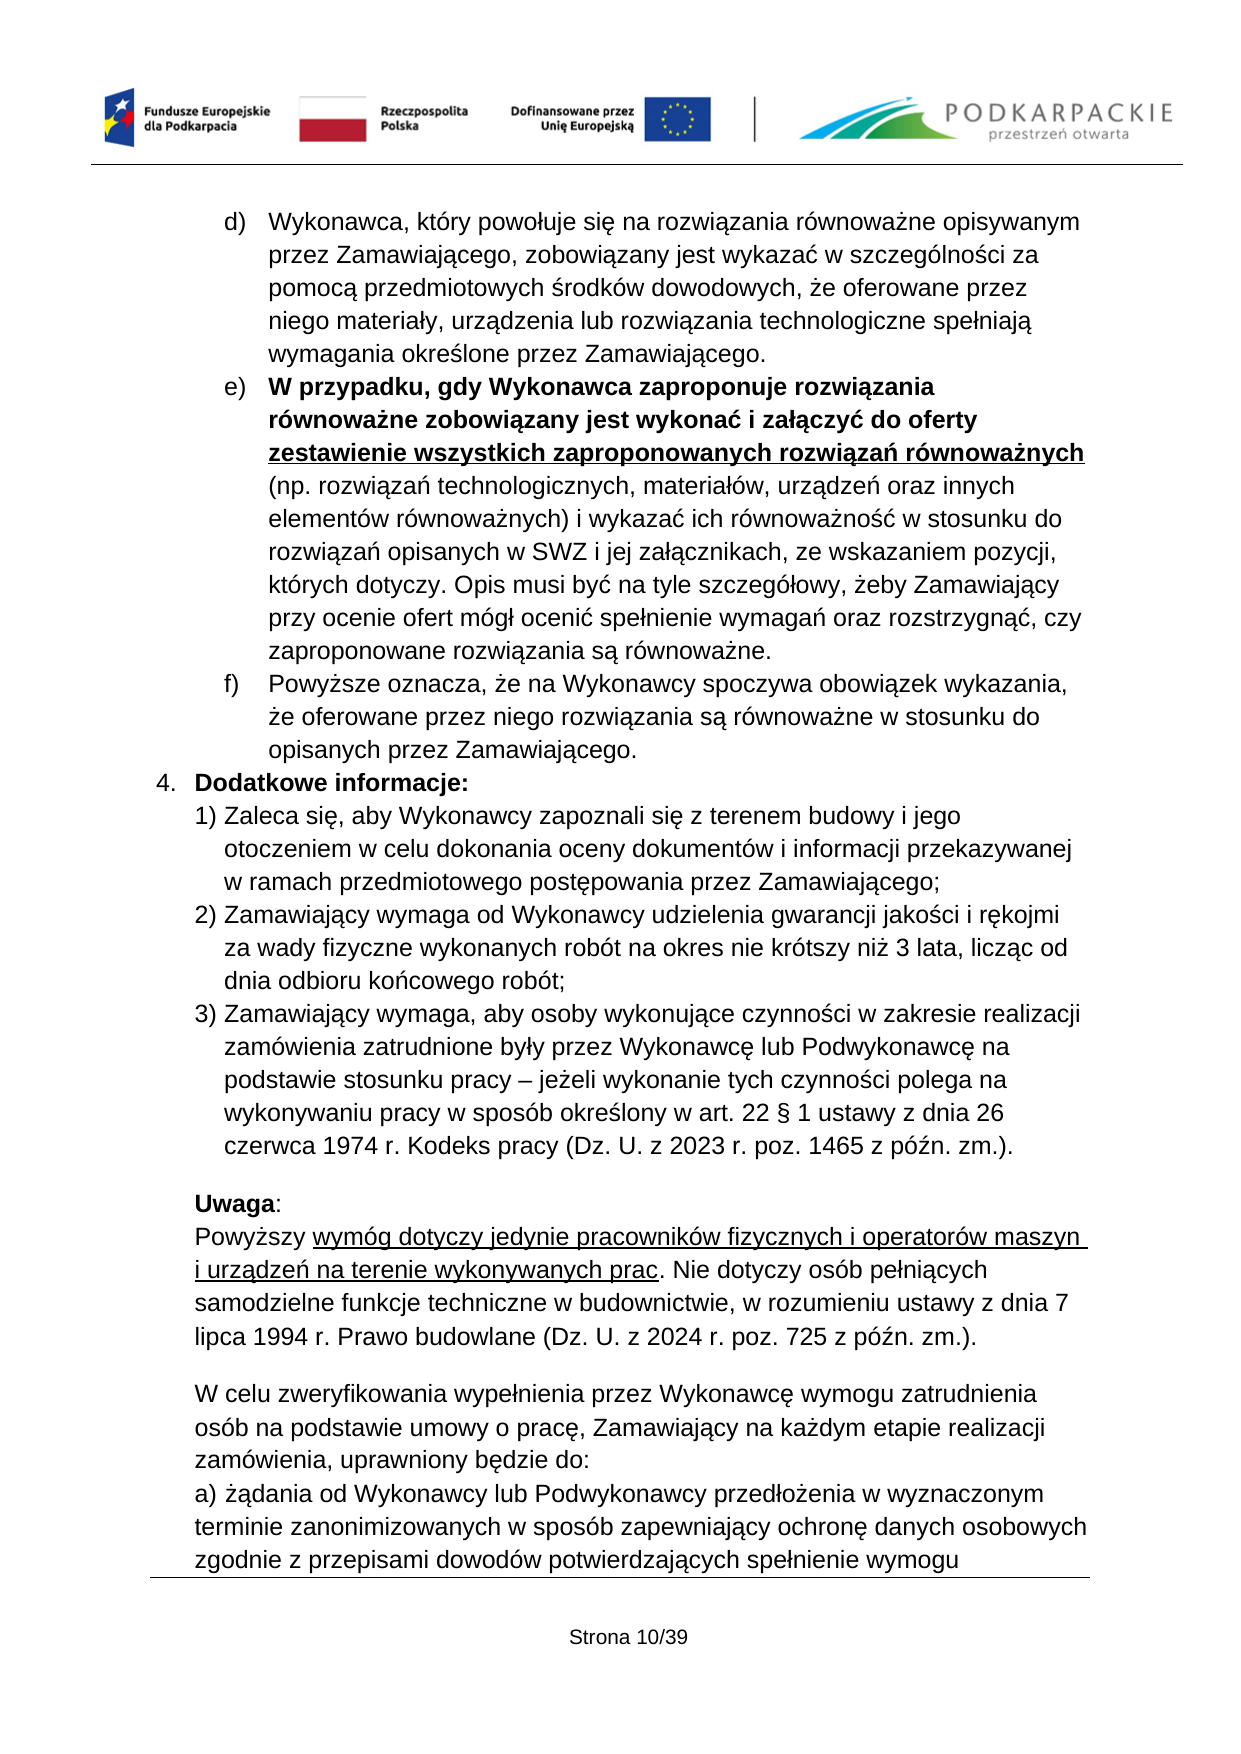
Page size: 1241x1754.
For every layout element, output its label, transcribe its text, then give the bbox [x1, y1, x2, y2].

text W celu zweryfikowania wypełnienia przez Wykonawcę wymogu zatrudnienia osób na podstawie umowy o pracę, Zamawiający na każdym etapie realizacji zamówienia, uprawniony będzie do: [194, 1379, 1090, 1474]
text Powyższy wymóg dotyczy jedynie pracowników fizycznych i operatorów maszyn i urządzeń na terenie wykonywanych prac. Nie dotyczy osób pełniących samodzielne funkcje techniczne w budownictwie, w rozumieniu ustawy z dnia 7 lipca 1994 r. Prawo budowlane (Dz. U. z 2024 r. poz. 725 z późn. zm.). [194, 1222, 1090, 1350]
list W przypadku, gdy Wykonawca zaproponuje rozwiązania równoważne zobowiązany jest wykonać i załączyć do oferty zestawienie wszystkich zaproponowanych rozwiązań równoważnych (np. rozwiązań technologicznych, materiałów, urządzeń oraz innych elementów równoważnych) i wykazać ich równoważność w stosunku do rozwiązań opisanych w SWZ i jej załącznikach, ze wskazaniem pozycji, których dotyczy. Opis musi być na tyle szczegółowy, żeby Zamawiający przy ocenie ofert mógł ocenić spełnienie wymagań oraz rozstrzygnąć, czy zaproponowane rozwiązania są równoważne. [224, 372, 1090, 665]
list Zamawiający wymaga od Wykonawcy udzielenia gwarancji jakości i rękojmi za wady fizyczne wykonanych robót na okres nie krótszy niż 3 lata, licząc od dnia odbioru końcowego robót; [194, 900, 1090, 995]
list Powyższe oznacza, że na Wykonawcy spoczywa obowiązek wykazania, że oferowane przez niego rozwiązania są równoważne w stosunku do opisanych przez Zamawiającego. [224, 669, 1090, 764]
text Uwaga: [194, 1189, 1090, 1218]
list Zaleca się, aby Wykonawcy zapoznali się z terenem budowy i jego otoczeniem w celu dokonania oceny dokumentów i informacji przekazywanej w ramach przedmiotowego postępowania przez Zamawiającego; [194, 801, 1090, 896]
picture [91, 73, 1187, 162]
list Wykonawca, który powołuje się na rozwiązania równoważne opisywanym przez Zamawiającego, zobowiązany jest wykazać w szczególności za pomocą przedmiotowych środków dowodowych, że oferowane przez niego materiały, urządzenia lub rozwiązania technologiczne spełniają wymagania określone przez Zamawiającego. [224, 207, 1090, 368]
list Dodatkowe informacje: [156, 768, 1090, 797]
list Zamawiający wymaga, aby osoby wykonujące czynności w zakresie realizacji zamówienia zatrudnione były przez Wykonawcę lub Podwykonawcę na podstawie stosunku pracy – jeżeli wykonanie tych czynności polega na wykonywaniu pracy w sposób określony w art. 22 § 1 ustawy z dnia 26 czerwca 1974 r. Kodeks pracy (Dz. U. z 2023 r. poz. 1465 z późn. zm.). [194, 999, 1090, 1160]
